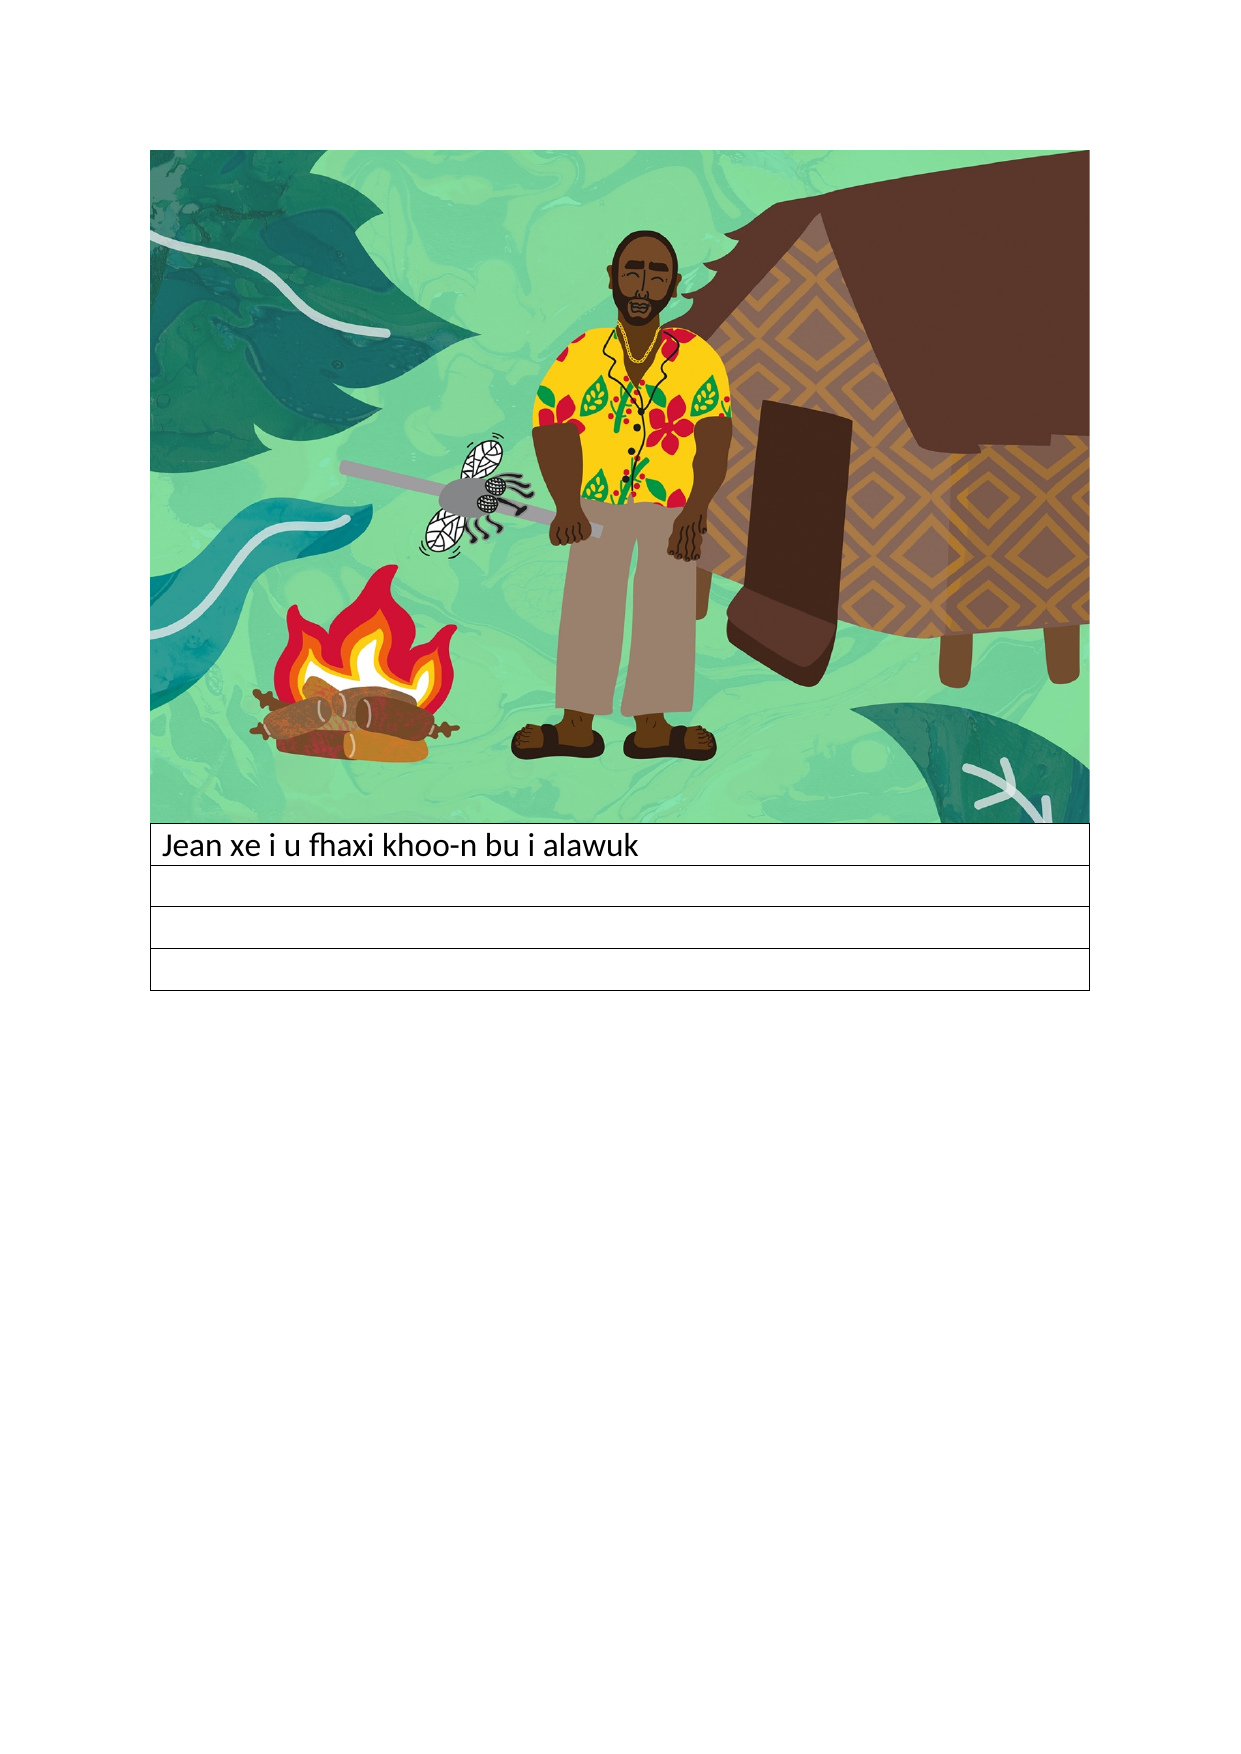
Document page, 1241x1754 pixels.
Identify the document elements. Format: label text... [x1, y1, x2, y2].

table_cell [151, 949, 1089, 990]
picture [150, 150, 1090, 823]
table_header Jean xe i u fhaxi khoo-n bu i alawuk [151, 824, 1089, 864]
table_cell [151, 907, 1089, 948]
table_cell [151, 866, 1089, 906]
